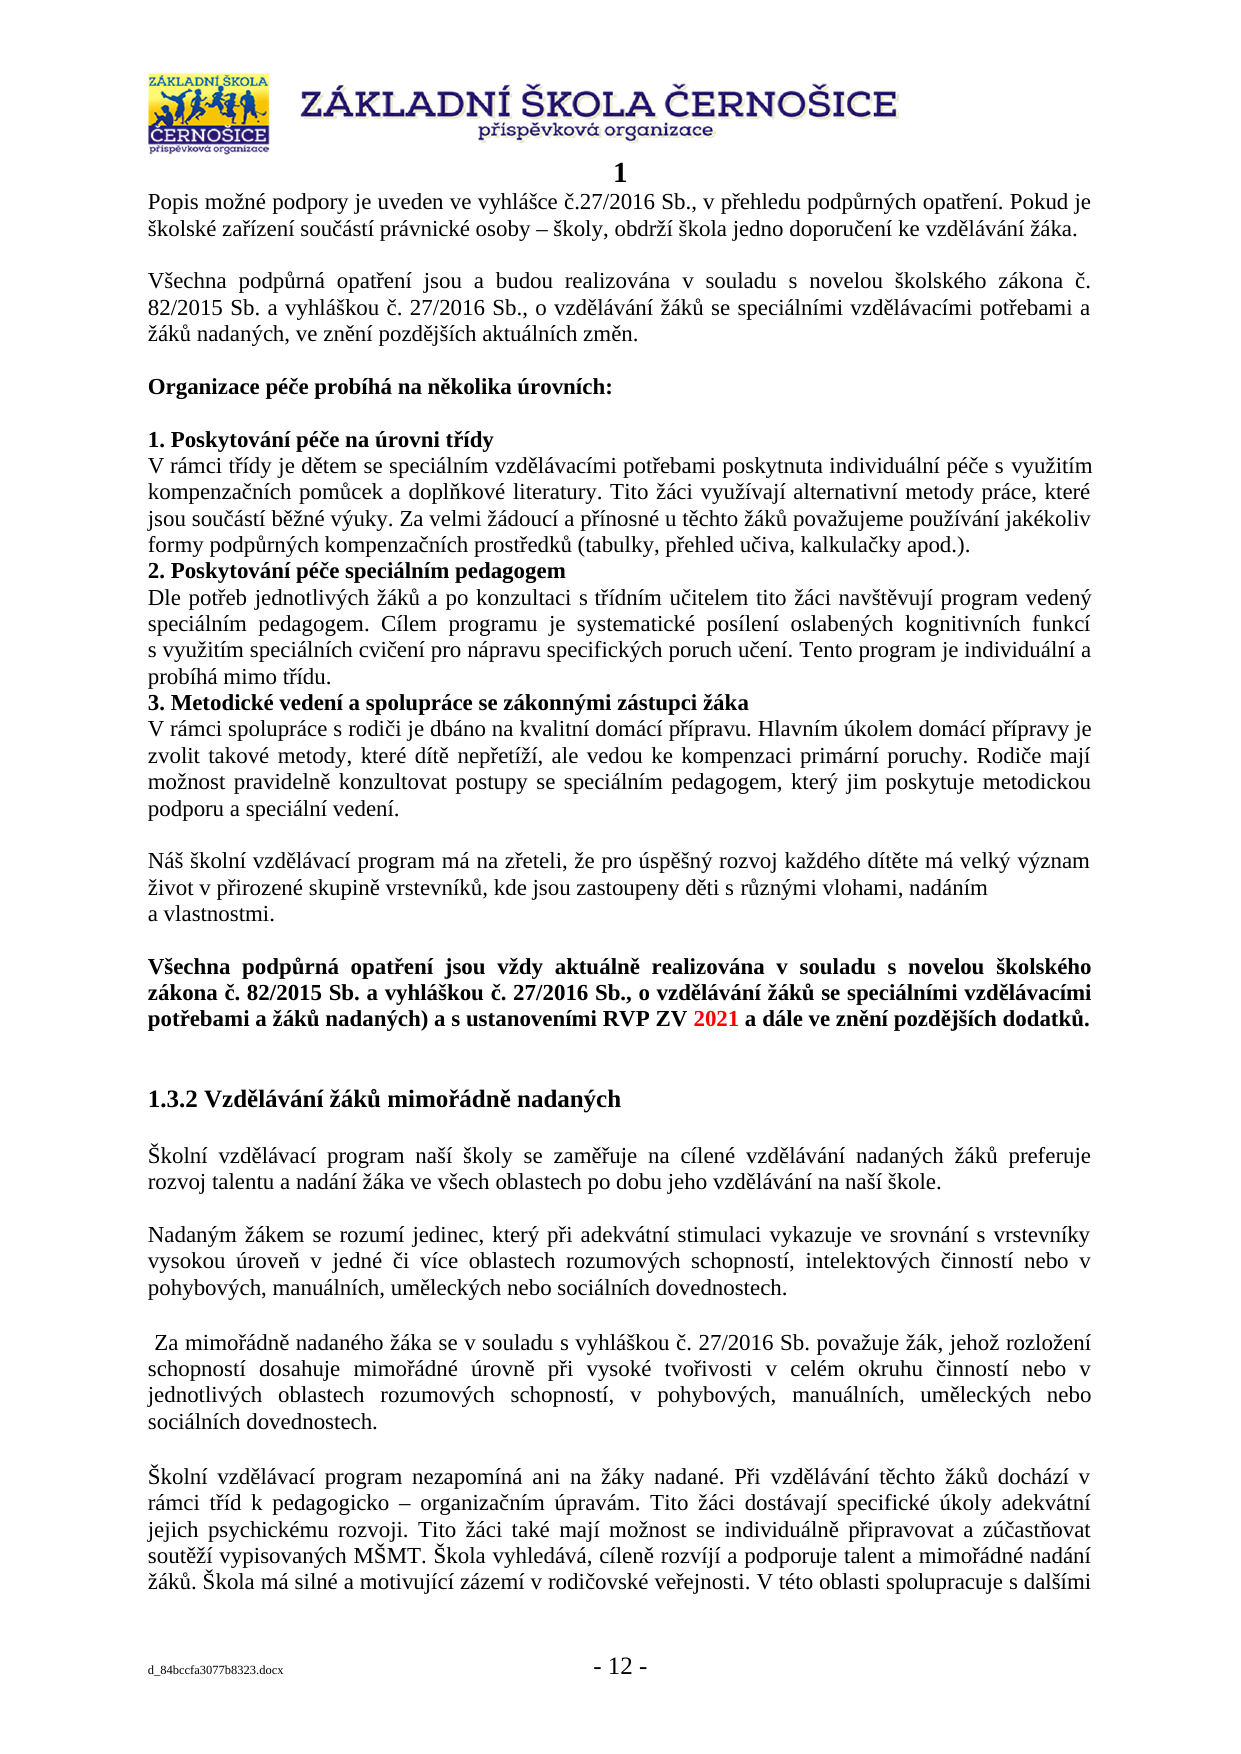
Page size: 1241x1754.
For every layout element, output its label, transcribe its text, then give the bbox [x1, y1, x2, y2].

text Všechna podpůrná opatření jsou vždy aktuálně realizována v souladu s novelou školského zákona č. 82/2015 Sb. a vyhláškou č. 27/2016 Sb., o vzdělávání žáků se speciálními vzdělávacími potřebami a žáků nadaných) a s ustanoveními RVP ZV 2021 a dále ve znění pozdějších dodatků. [148, 953, 1092, 1032]
text Náš školní vzdělávací program má na zřeteli, že pro úspěšný rozvoj každého dítěte má velký význam život v přirozené skupině vrstevníků, kde jsou zastoupeny děti s různými vlohami, nadáním [148, 847, 1092, 900]
picture [147, 73, 899, 155]
text 3. Metodické vedení a spolupráce se zákonnými zástupci žáka [148, 689, 1092, 716]
text Popis možné podpory je uveden ve vyhlášce č.27/2016 Sb., v přehledu podpůrných opatření. Pokud je školské zařízení součástí právnické osoby – školy, obdrží škola jedno doporučení ke vzdělávání žáka. [148, 188, 1092, 241]
text a vlastnostmi. [148, 900, 1092, 926]
text 1.3.2 Vzdělávání žáků mimořádně nadaných [148, 1084, 1092, 1113]
text V rámci třídy je dětem se speciálním vzdělávacími potřebami poskytnuta individuální péče s využitím kompenzačních pomůcek a doplňkové literatury. Tito žáci využívají alternativní metody práce, které jsou součástí běžné výuky. Za velmi žádoucí a přínosné u těchto žáků považujeme používání jakékoliv formy podpůrných kompenzačních prostředků (tabulky, přehled učiva, kalkulačky apod.). [148, 452, 1092, 557]
text 2. Poskytování péče speciálním pedagogem [148, 557, 1092, 584]
text Všechna podpůrná opatření jsou a budou realizována v souladu s novelou školského zákona č. 82/2015 Sb. a vyhláškou č. 27/2016 Sb., o vzdělávání žáků se speciálními vzdělávacími potřebami a žáků nadaných, ve znění pozdějších aktuálních změn. [148, 267, 1092, 347]
text Za mimořádně nadaného žáka se v souladu s vyhláškou č. 27/2016 Sb. považuje žák, jehož rozložení schopností dosahuje mimořádné úrovně při vysoké tvořivosti v celém okruhu činností nebo v jednotlivých oblastech rozumových schopností, v pohybových, manuálních, uměleckých nebo sociálních dovednostech. [148, 1329, 1092, 1434]
text 1. Poskytování péče na úrovni třídy [148, 426, 1092, 452]
text Dle potřeb jednotlivých žáků a po konzultaci s třídním učitelem tito žáci navštěvují program vedený speciálním pedagogem. Cílem programu je systematické posílení oslabených kognitivních funkcí s využitím speciálních cvičení pro nápravu specifických poruch učení. Tento program je individuální a probíhá mimo třídu. [148, 584, 1092, 689]
text Organizace péče probíhá na několika úrovních: [148, 373, 1092, 399]
text Nadaným žákem se rozumí jedinec, který při adekvátní stimulaci vykazuje ve srovnání s vrstevníky vysokou úroveň v jedné či více oblastech rozumových schopností, intelektových činností nebo v pohybových, manuálních, uměleckých nebo sociálních dovednostech. [148, 1221, 1092, 1300]
text V rámci spolupráce s rodiči je dbáno na kvalitní domácí přípravu. Hlavním úkolem domácí přípravy je zvolit takové metody, které dítě nepřetíží, ale vedou ke kompenzaci primární poruchy. Rodiče mají možnost pravidelně konzultovat postupy se speciálním pedagogem, který jim poskytuje metodickou podporu a speciální vedení. [148, 716, 1092, 821]
text Školní vzdělávací program naší školy se zaměřuje na cílené vzdělávání nadaných žáků preferuje rozvoj talentu a nadání žáka ve všech oblastech po dobu jeho vzdělávání na naší škole. [148, 1142, 1092, 1195]
